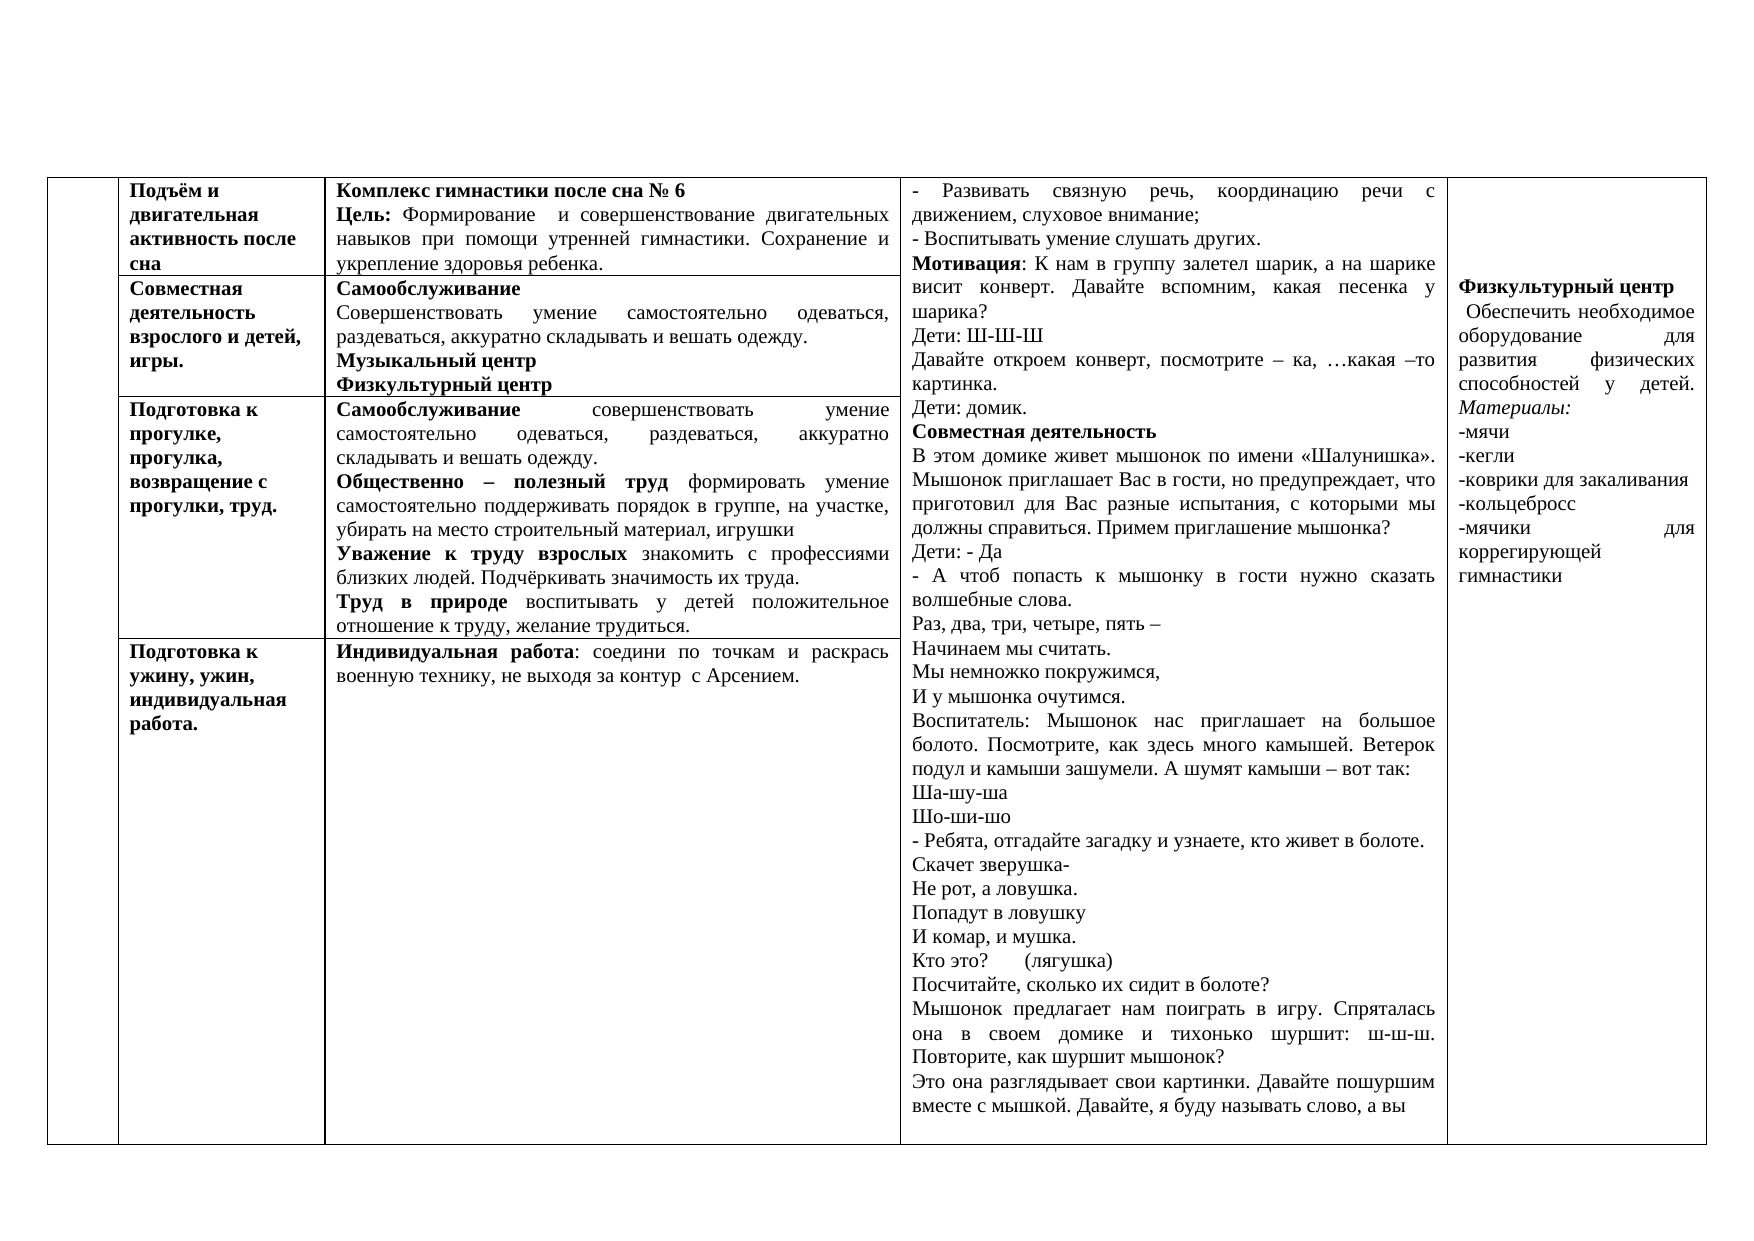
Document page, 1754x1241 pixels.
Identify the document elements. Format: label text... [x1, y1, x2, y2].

table_cell Подготовка к прогулке, прогулка, возвращение с прогулки, труд. [119, 397, 324, 637]
table_cell Самообслуживание совершенствовать умение самостоятельно одеваться, раздеваться, аккуратно складывать и вешать одежду. Общественно – полезный труд формировать умение самостоятельно поддерживать порядок в группе, на участке, убирать на место строительный материал, игрушки Уважение к труду взрослых знакомить с профессиями близких людей. Подчёркивать значимость их труда. Труд в природе воспитывать у детей положительное отношение к труду, желание трудиться. [326, 397, 900, 637]
table_cell Индивидуальная работа: соедини по точкам и раскрась военную технику, не выходя за контур с Арсением. [326, 639, 900, 1144]
table_cell Подъём и двигательная активность после сна [119, 178, 324, 274]
table_cell Самообслуживание Совершенствовать умение самостоятельно одеваться, раздеваться, аккуратно складывать и вешать одежду. Музыкальный центр Физкультурный центр [326, 276, 900, 396]
table_cell Совместная деятельность взрослого и детей, игры. [119, 276, 324, 396]
table_cell Комплекс гимнастики после сна № 6 Цель: Формирование и совершенствование двигательных навыков при помощи утренней гимнастики. Сохранение и укрепление здоровья ребенка. [326, 178, 900, 274]
table_cell Подготовка к ужину, ужин, индивидуальная работа. [119, 639, 324, 1144]
